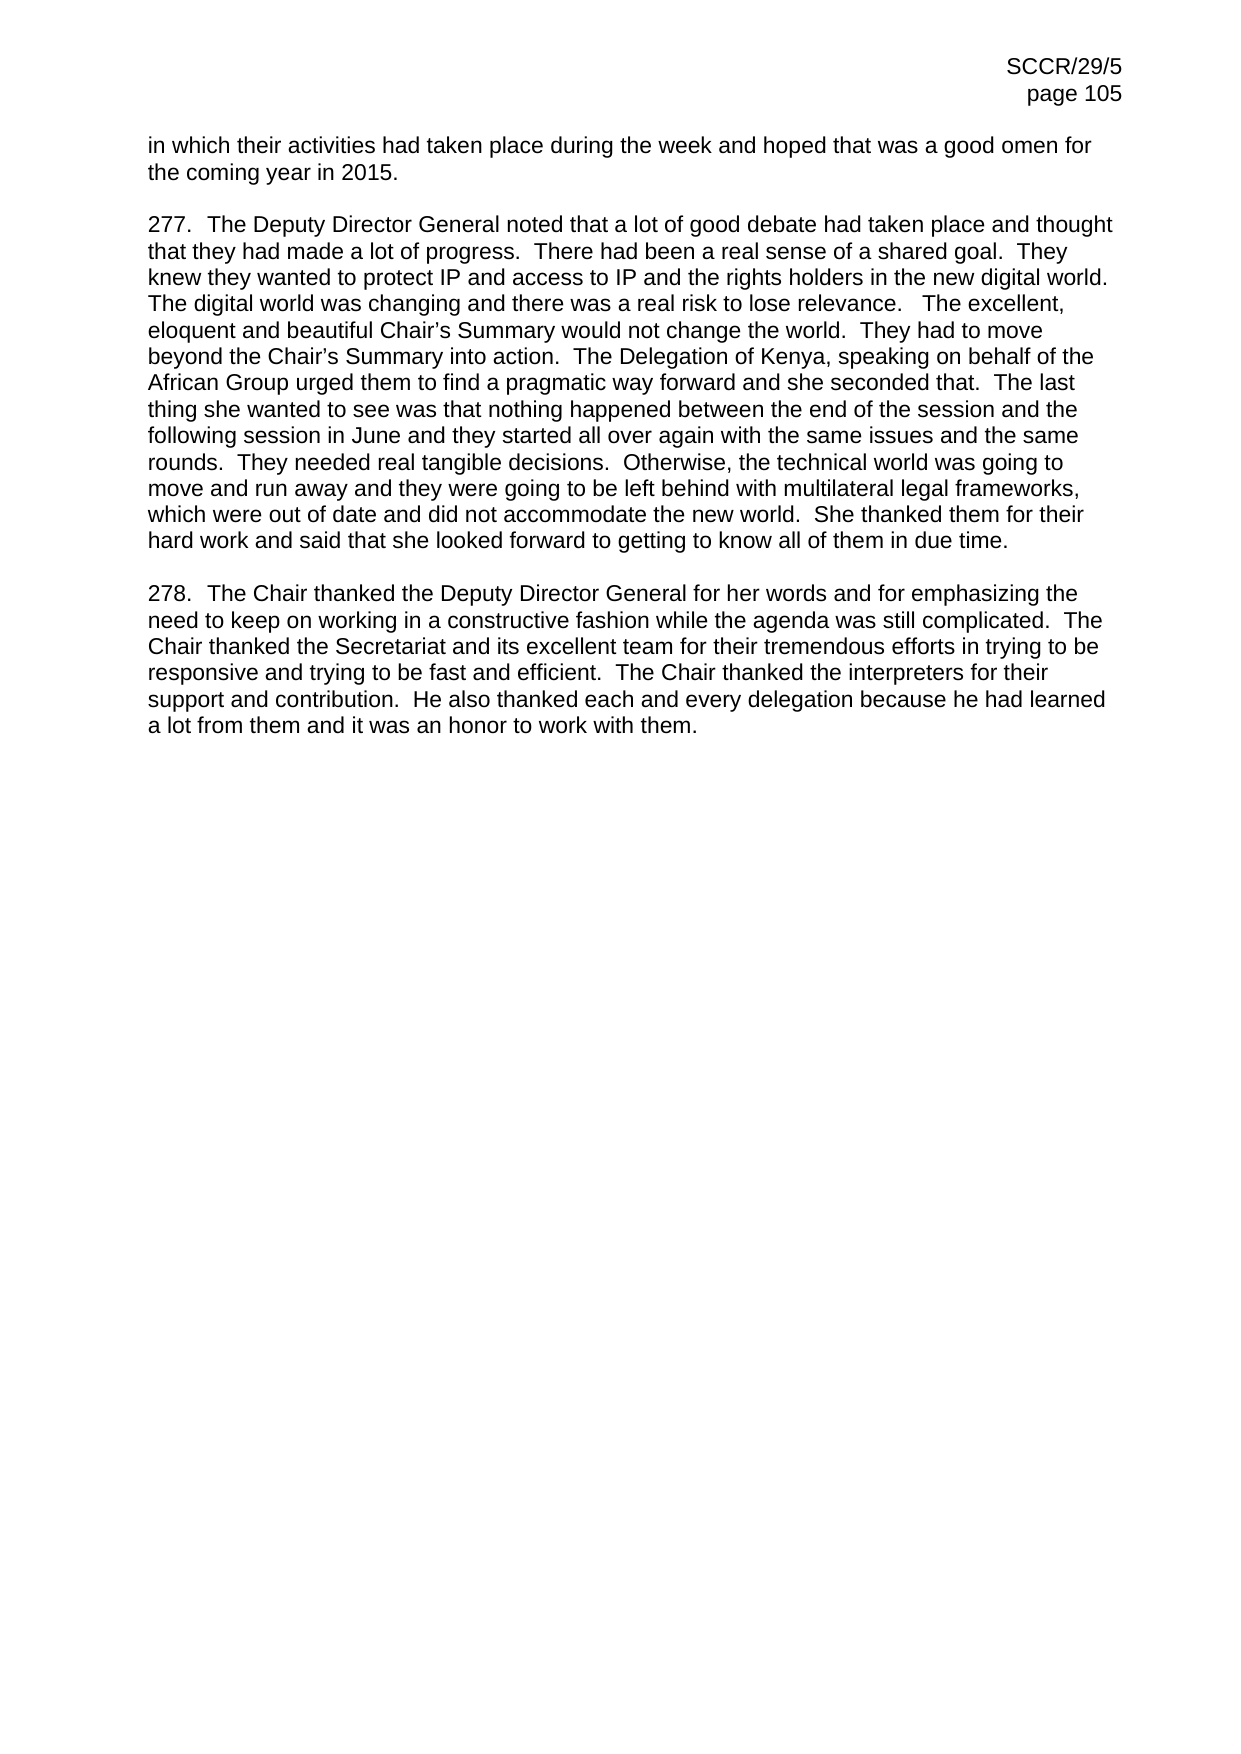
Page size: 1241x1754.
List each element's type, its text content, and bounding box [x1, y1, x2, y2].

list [148, 132, 1122, 185]
list The Deputy Director General noted that a lot of good debate had taken place and thought that they had made a lot of progress. There had been a real sense of a shared goal. They knew they wanted to protect IP and access to IP and the rights holders in the new digital world. The digital world was changing and there was a real risk to lose relevance. The excellent, eloquent and beautiful Chair’s Summary would not change the world. They had to move beyond the Chair’s Summary into action. The Delegation of Kenya, speaking on behalf of the African Group urged them to find a pragmatic way forward and she seconded that. The last thing she wanted to see was that nothing happened between the end of the session and the following session in June and they started all over again with the same issues and the same rounds. They needed real tangible decisions. Otherwise, the technical world was going to move and run away and they were going to be left behind with multilateral legal frameworks, which were out of date and did not accommodate the new world. She thanked them for their hard work and said that she looked forward to getting to know all of them in due time. [148, 211, 1122, 554]
list The Chair thanked the Deputy Director General for her words and for emphasizing the need to keep on working in a constructive fashion while the agenda was still complicated. The Chair thanked the Secretariat and its excellent team for their tremendous efforts in trying to be responsive and trying to be fast and efficient. The Chair thanked the interpreters for their support and contribution. He also thanked each and every delegation because he had learned a lot from them and it was an honor to work with them. [148, 580, 1122, 738]
